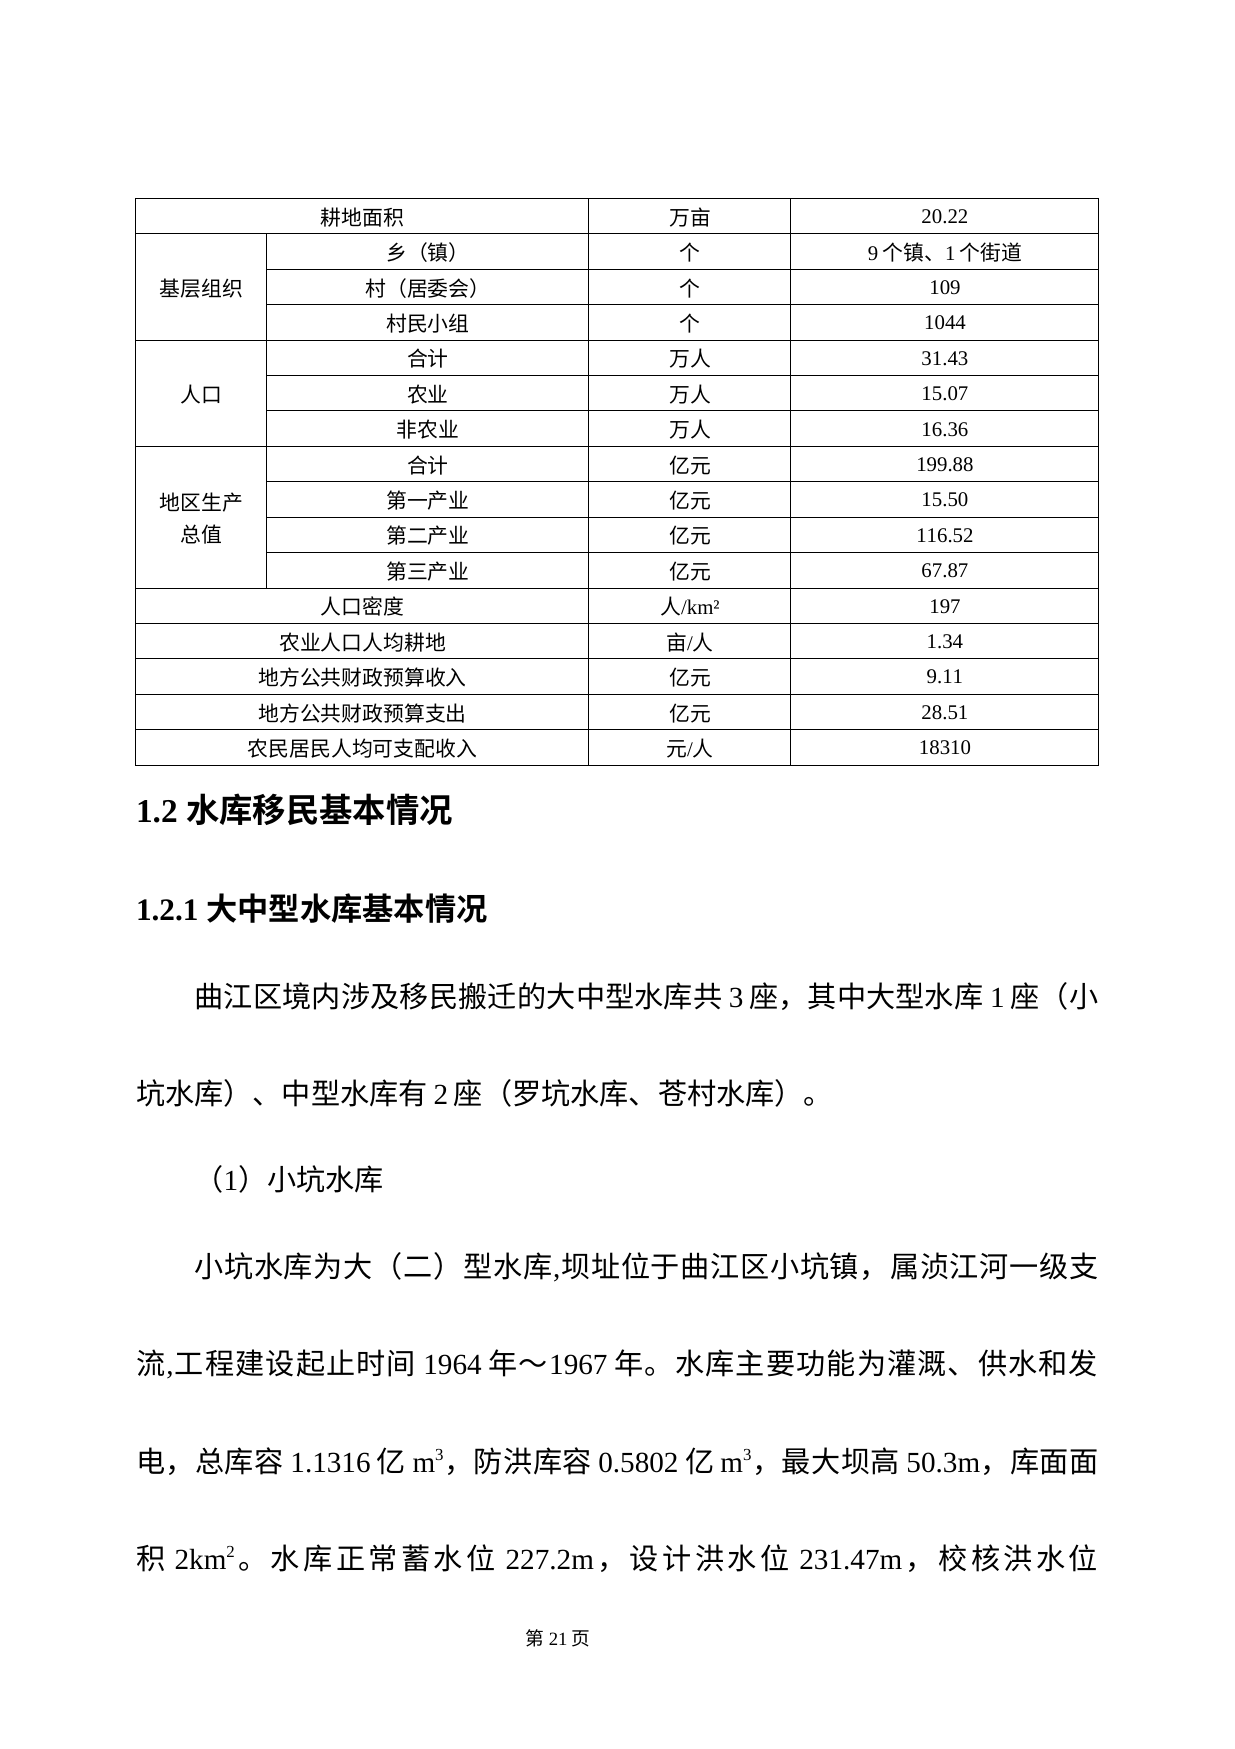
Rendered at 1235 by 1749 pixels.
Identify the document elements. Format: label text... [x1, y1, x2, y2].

table_cell 个 [589, 305, 790, 339]
table_cell 合计 [267, 447, 588, 481]
table_cell 15.50 [791, 482, 1098, 517]
table_cell 村民小组 [267, 305, 588, 339]
table_cell 亩/人 [589, 624, 790, 658]
table_cell 万亩 [589, 199, 790, 233]
table_cell 116.52 [791, 518, 1098, 552]
table_cell 1.34 [791, 624, 1098, 658]
table_cell 元/人 [589, 730, 790, 764]
table_cell 第一产业 [267, 482, 588, 517]
table_cell 村（居委会） [267, 270, 588, 304]
table_cell 16.36 [791, 411, 1098, 446]
table_cell 万人 [589, 376, 790, 410]
table_cell 农民居民人均可支配收入 [136, 730, 588, 764]
table_cell 万人 [589, 411, 790, 446]
table_cell 28.51 [791, 695, 1098, 729]
table_cell 67.87 [791, 553, 1098, 587]
table_cell 18310 [791, 730, 1098, 764]
table_cell 非农业 [267, 411, 588, 446]
table_cell 亿元 [589, 553, 790, 587]
table_cell 农业人口人均耕地 [136, 624, 588, 658]
table_cell 第二产业 [267, 518, 588, 552]
table_cell 基层组织 [136, 234, 266, 339]
table_cell 亿元 [589, 695, 790, 729]
table_cell 地区生产 总值 [136, 447, 266, 587]
table_cell 亿元 [589, 482, 790, 517]
table_cell 1044 [791, 305, 1098, 339]
table_cell 个 [589, 270, 790, 304]
table_cell 9.11 [791, 659, 1098, 694]
table_cell 亿元 [589, 659, 790, 694]
table_cell 人口密度 [136, 589, 588, 623]
text 曲江区境内涉及移民搬迁的大中型水库共3座，其中大型水库1座（小坑水库）、中型水库有2座（罗坑水库、苍村水库）。 [136, 962, 1098, 1124]
table_cell 乡（镇） [267, 234, 588, 269]
table_cell 万人 [589, 341, 790, 375]
table_cell 农业 [267, 376, 588, 410]
table_cell 15.07 [791, 376, 1098, 410]
subtitle 1.2 水库移民基本情况 [136, 775, 1098, 840]
table_cell 耕地面积 [136, 199, 588, 233]
table_cell 合计 [267, 341, 588, 375]
table_cell 第三产业 [267, 553, 588, 587]
table_cell 20.22 [791, 199, 1098, 233]
text （1）小坑水库 [136, 1146, 1098, 1211]
table_cell 9个镇、1个街道 [791, 234, 1098, 269]
table_cell 地方公共财政预算收入 [136, 659, 588, 694]
table_cell 197 [791, 589, 1098, 623]
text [136, 1232, 1098, 1589]
table_cell 31.43 [791, 341, 1098, 375]
table_cell 地方公共财政预算支出 [136, 695, 588, 729]
subtitle 1.2.1 大中型水库基本情况 [136, 874, 1098, 939]
table_cell 人/km² [589, 589, 790, 623]
table_cell 人口 [136, 341, 266, 446]
table_cell 亿元 [589, 518, 790, 552]
table_cell 199.88 [791, 447, 1098, 481]
table_cell 个 [589, 234, 790, 269]
table_cell 亿元 [589, 447, 790, 481]
table_cell 109 [791, 270, 1098, 304]
